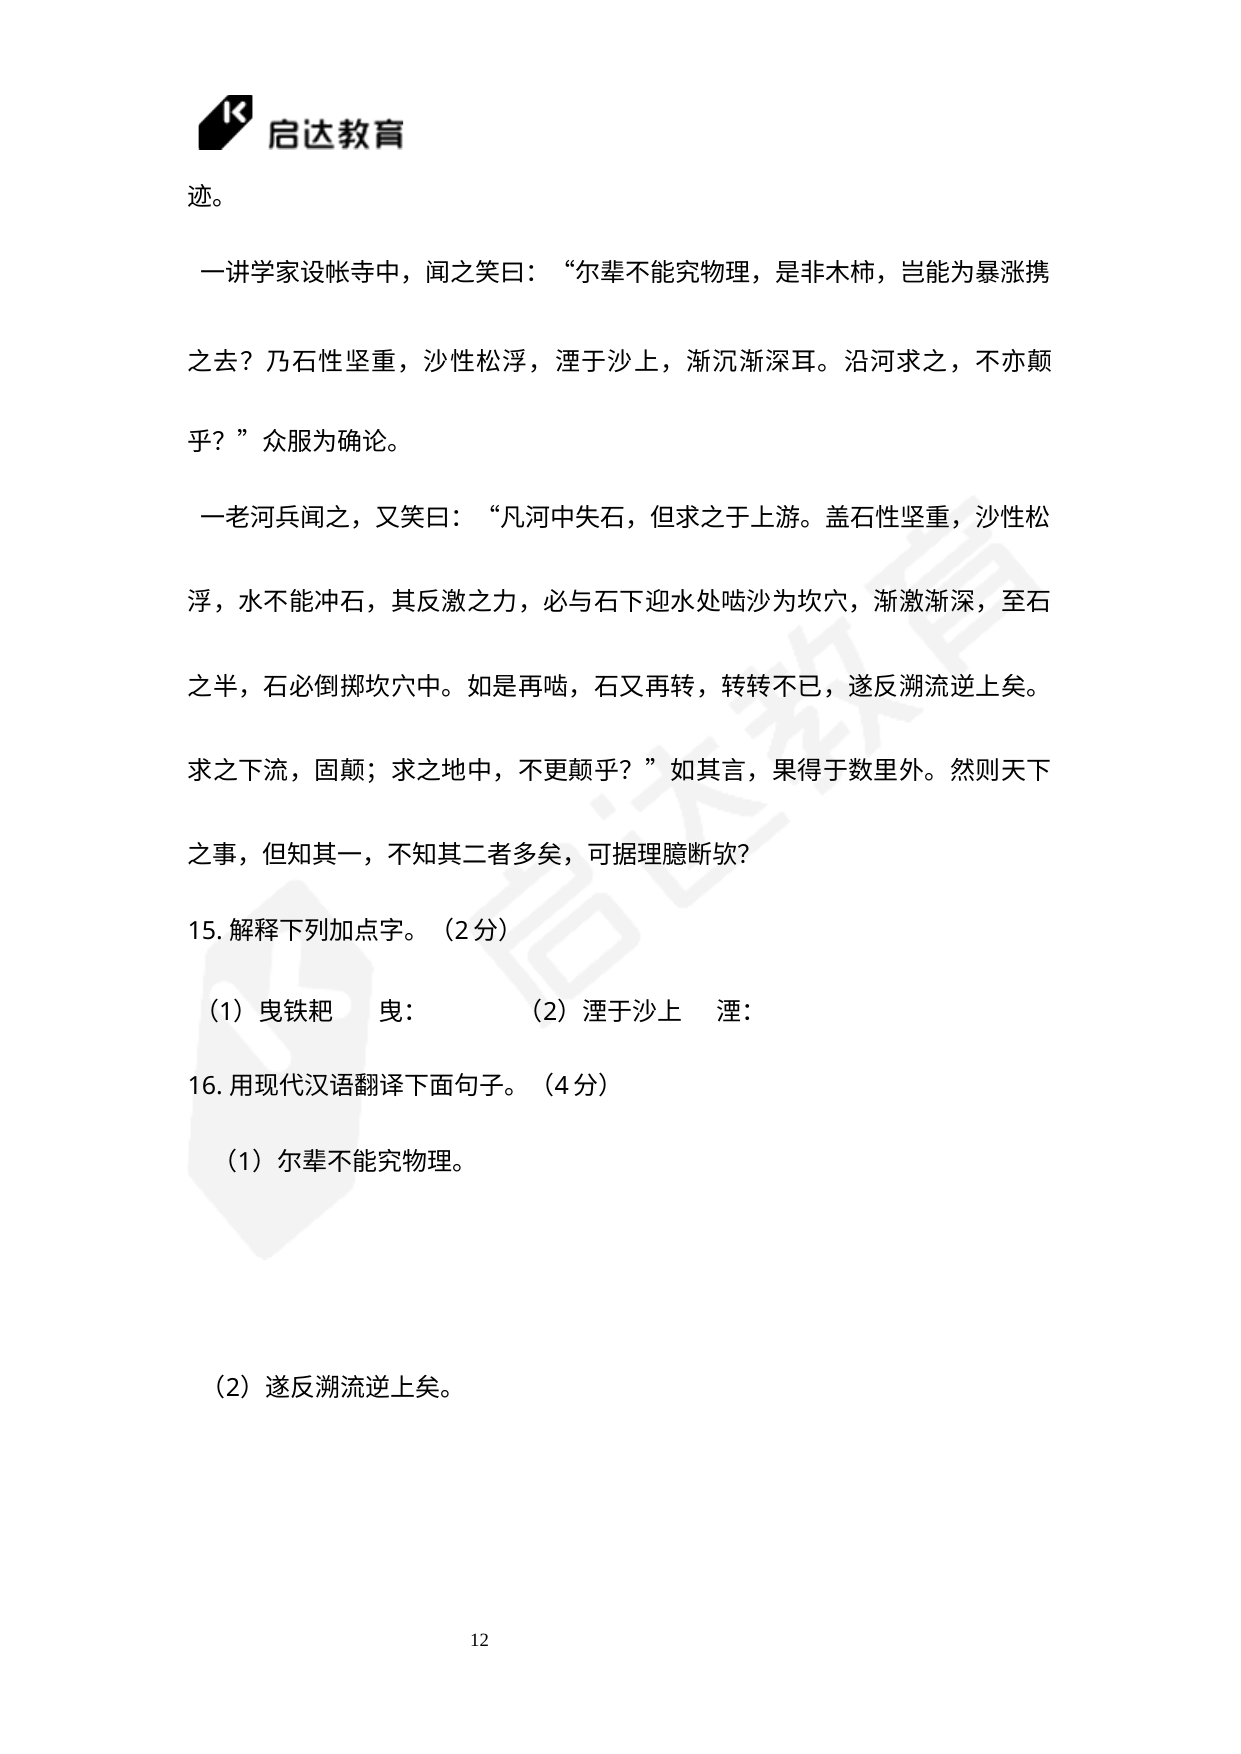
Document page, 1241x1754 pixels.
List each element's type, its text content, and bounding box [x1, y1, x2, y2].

text 一讲学家设帐寺中，闻之笑曰：“尔辈不能究物理，是非木柿，岂能为暴涨携之去？乃石性坚重，沙性松浮，湮于沙上，渐沉渐深耳。沿河求之，不亦颠乎？”众服为确论。 [187, 238, 1053, 472]
text （2）遂反溯流逆上矣。 [187, 1353, 1053, 1418]
picture [198, 95, 404, 150]
list 解释下列加点字。（2分） [187, 896, 1053, 961]
list 尔辈不能究物理。 [187, 1127, 1053, 1192]
text （1）曳铁耙 曳： （2）湮于沙上 湮： [187, 972, 1053, 1037]
text 一老河兵闻之，又笑曰：“凡河中失石，但求之于上游。盖石性坚重，沙性松浮，水不能冲石，其反激之力，必与石下迎水处啮沙为坎穴，渐激渐深，至石之半，石必倒掷坎穴中。如是再啮，石又再转，转转不已，遂反溯流逆上矣。求之下流，固颠；求之地中，不更颠乎？”如其言，果得于数里外。然则天下之事，但知其一，不知其二者多矣，可据理臆断欤？ [187, 483, 1053, 886]
list 用现代汉语翻译下面句子。（4分） [187, 1051, 1053, 1116]
text 沧州南一寺临河干，山门圮于河，二石兽并沉焉。阅十余岁，僧募金重修，求石兽于水中，竟不可得。以为顺流下矣，棹数小舟，曳铁耙，寻十余里，无迹。 [187, 162, 1053, 227]
